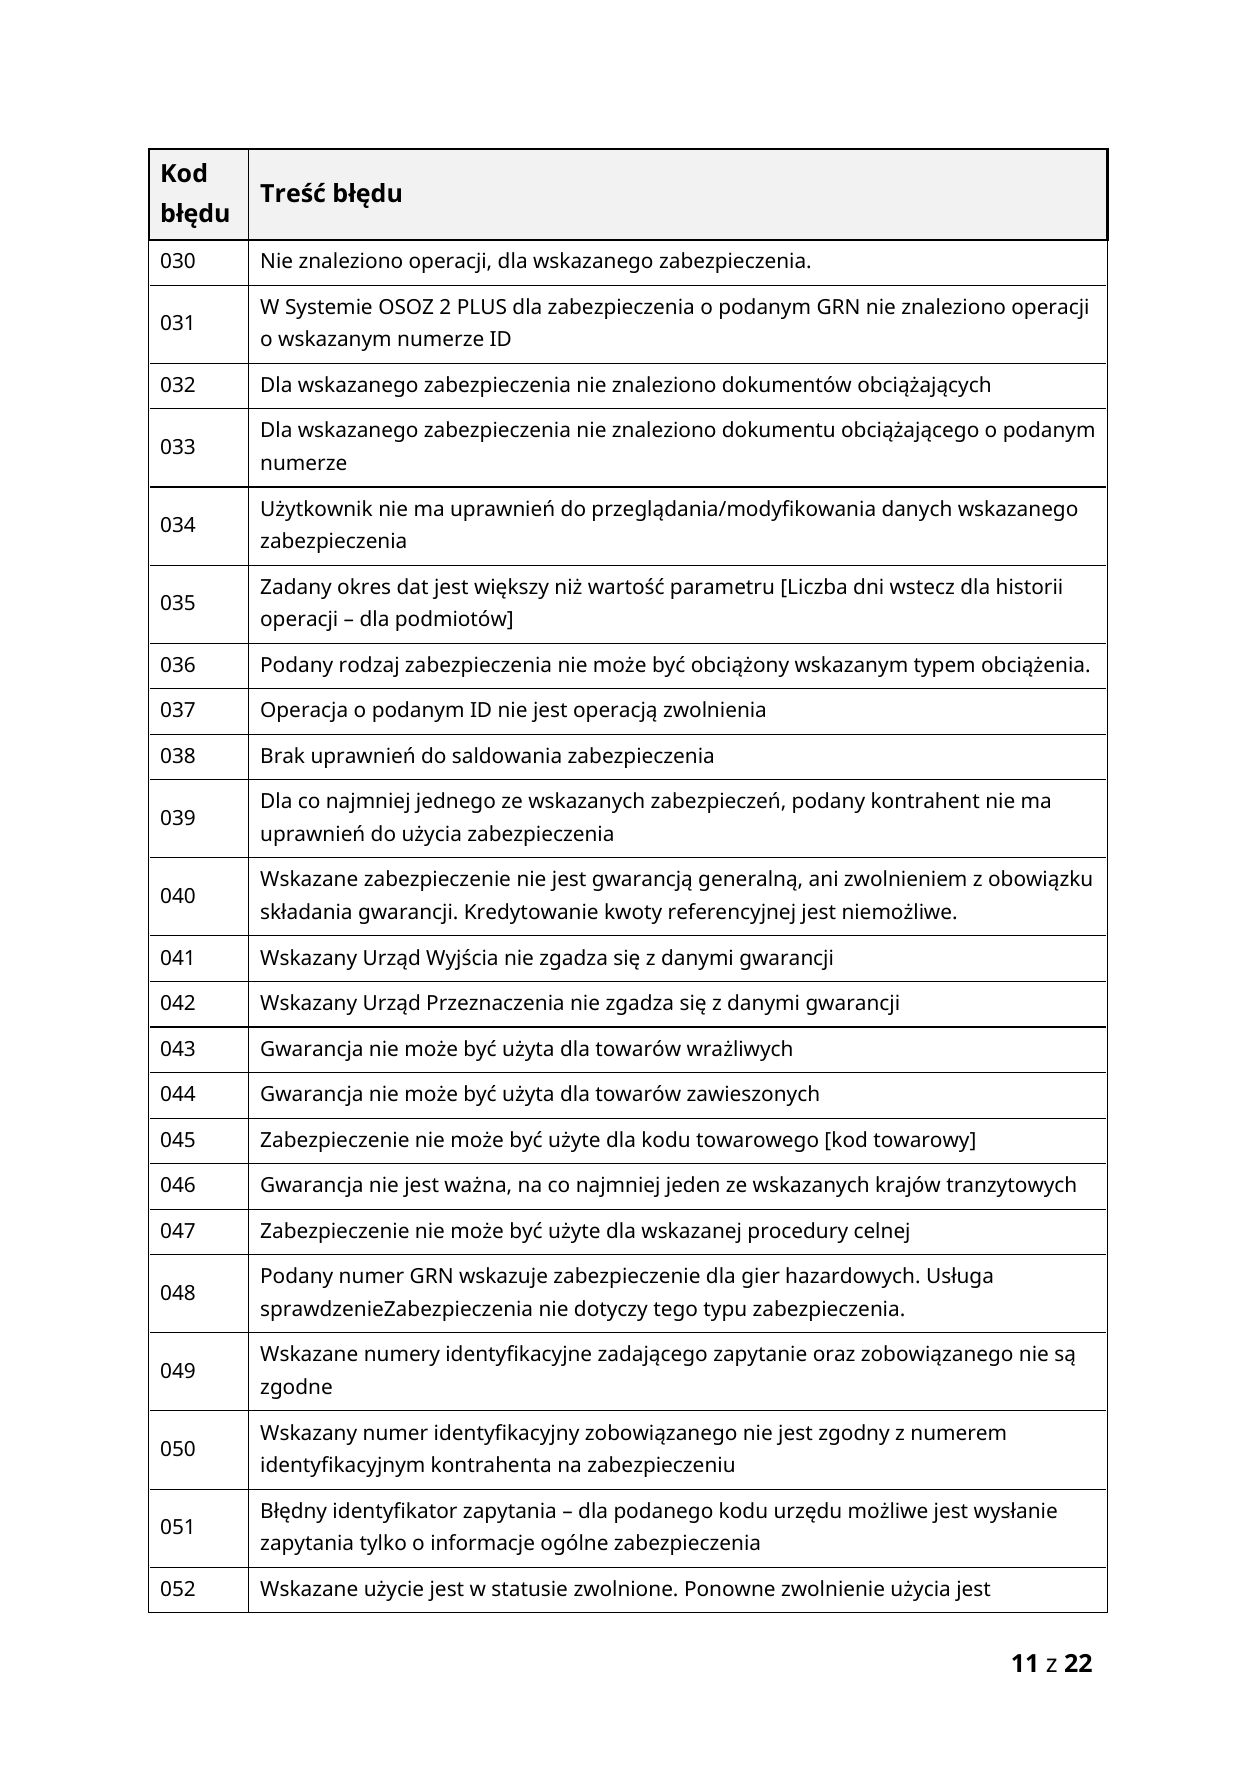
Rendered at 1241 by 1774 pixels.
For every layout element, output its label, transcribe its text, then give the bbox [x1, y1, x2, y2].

table_cell 032 [149, 363, 248, 408]
table_cell 051 [149, 1489, 248, 1567]
table_cell 052 [149, 1567, 248, 1612]
table_cell Brak uprawnień do saldowania zabezpieczenia [249, 734, 1107, 779]
table_cell 048 [149, 1254, 248, 1332]
table_cell Podany rodzaj zabezpieczenia nie może być obciążony wskazanym typem obciążenia. [249, 643, 1107, 688]
table_cell 031 [149, 285, 248, 363]
table_cell 047 [149, 1209, 248, 1254]
table_cell 050 [149, 1410, 248, 1488]
table_cell Wskazany Urząd Wyjścia nie zgadza się z danymi gwarancji [249, 935, 1107, 981]
table_cell 034 [149, 486, 248, 564]
table_cell Dla wskazanego zabezpieczenia nie znaleziono dokumentu obciążającego o podanym numerze [249, 408, 1107, 486]
table_cell 041 [149, 935, 248, 981]
table_cell 040 [149, 857, 248, 935]
table_cell Operacja o podanym ID nie jest operacją zwolnienia [249, 688, 1107, 734]
table_cell Wskazany numer identyfikacyjny zobowiązanego nie jest zgodny z numerem identyfikacyjnym kontrahenta na zabezpieczeniu [249, 1410, 1107, 1488]
table_cell Zadany okres dat jest większy niż wartość parametru [Liczba dni wstecz dla historii operacji – dla podmiotów] [249, 565, 1107, 643]
table_cell 030 [149, 241, 248, 284]
table_cell Gwarancja nie może być użyta dla towarów zawieszonych [249, 1072, 1107, 1117]
table_cell 036 [149, 643, 248, 688]
table_cell Zabezpieczenie nie może być użyte dla wskazanej procedury celnej [249, 1209, 1107, 1254]
table_cell 045 [149, 1118, 248, 1163]
table_cell Zabezpieczenie nie może być użyte dla kodu towarowego [kod towarowy] [249, 1118, 1107, 1163]
table_cell 037 [149, 688, 248, 734]
table_cell Gwarancja nie może być użyta dla towarów wrażliwych [249, 1026, 1107, 1072]
table_cell Dla wskazanego zabezpieczenia nie znaleziono dokumentów obciążających [249, 363, 1107, 408]
table_cell Wskazane zabezpieczenie nie jest gwarancją generalną, ani zwolnieniem z obowiązku składania gwarancji. Kredytowanie kwoty referencyjnej jest niemożliwe. [249, 857, 1107, 935]
table_header Treść błędu [249, 150, 1106, 239]
table_cell 043 [149, 1026, 248, 1072]
table_cell 033 [149, 408, 248, 486]
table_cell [249, 1567, 1107, 1612]
table_cell Gwarancja nie jest ważna, na co najmniej jeden ze wskazanych krajów tranzytowych [249, 1163, 1107, 1208]
table_cell Dla co najmniej jednego ze wskazanych zabezpieczeń, podany kontrahent nie ma uprawnień do użycia zabezpieczenia [249, 779, 1107, 857]
table_cell 049 [149, 1332, 248, 1410]
table_cell Użytkownik nie ma uprawnień do przeglądania/modyfikowania danych wskazanego zabezpieczenia [249, 486, 1107, 564]
table_cell 044 [149, 1072, 248, 1117]
table_cell 035 [149, 565, 248, 643]
table_cell W Systemie OSOZ 2 PLUS dla zabezpieczenia o podanym GRN nie znaleziono operacji o wskazanym numerze ID [249, 285, 1107, 363]
table_cell 038 [149, 734, 248, 779]
table_cell 046 [149, 1163, 248, 1208]
table_cell Nie znaleziono operacji, dla wskazanego zabezpieczenia. [249, 241, 1107, 284]
table_header Kod błędu [150, 150, 248, 239]
table_cell 039 [149, 779, 248, 857]
table_cell 042 [149, 981, 248, 1026]
table_cell Błędny identyfikator zapytania – dla podanego kodu urzędu możliwe jest wysłanie zapytania tylko o informacje ogólne zabezpieczenia [249, 1489, 1107, 1567]
table_cell Wskazany Urząd Przeznaczenia nie zgadza się z danymi gwarancji [249, 981, 1107, 1026]
table_cell Podany numer GRN wskazuje zabezpieczenie dla gier hazardowych. Usługa sprawdzenieZabezpieczenia nie dotyczy tego typu zabezpieczenia. [249, 1254, 1107, 1332]
table_cell Wskazane numery identyfikacyjne zadającego zapytanie oraz zobowiązanego nie są zgodne [249, 1332, 1107, 1410]
